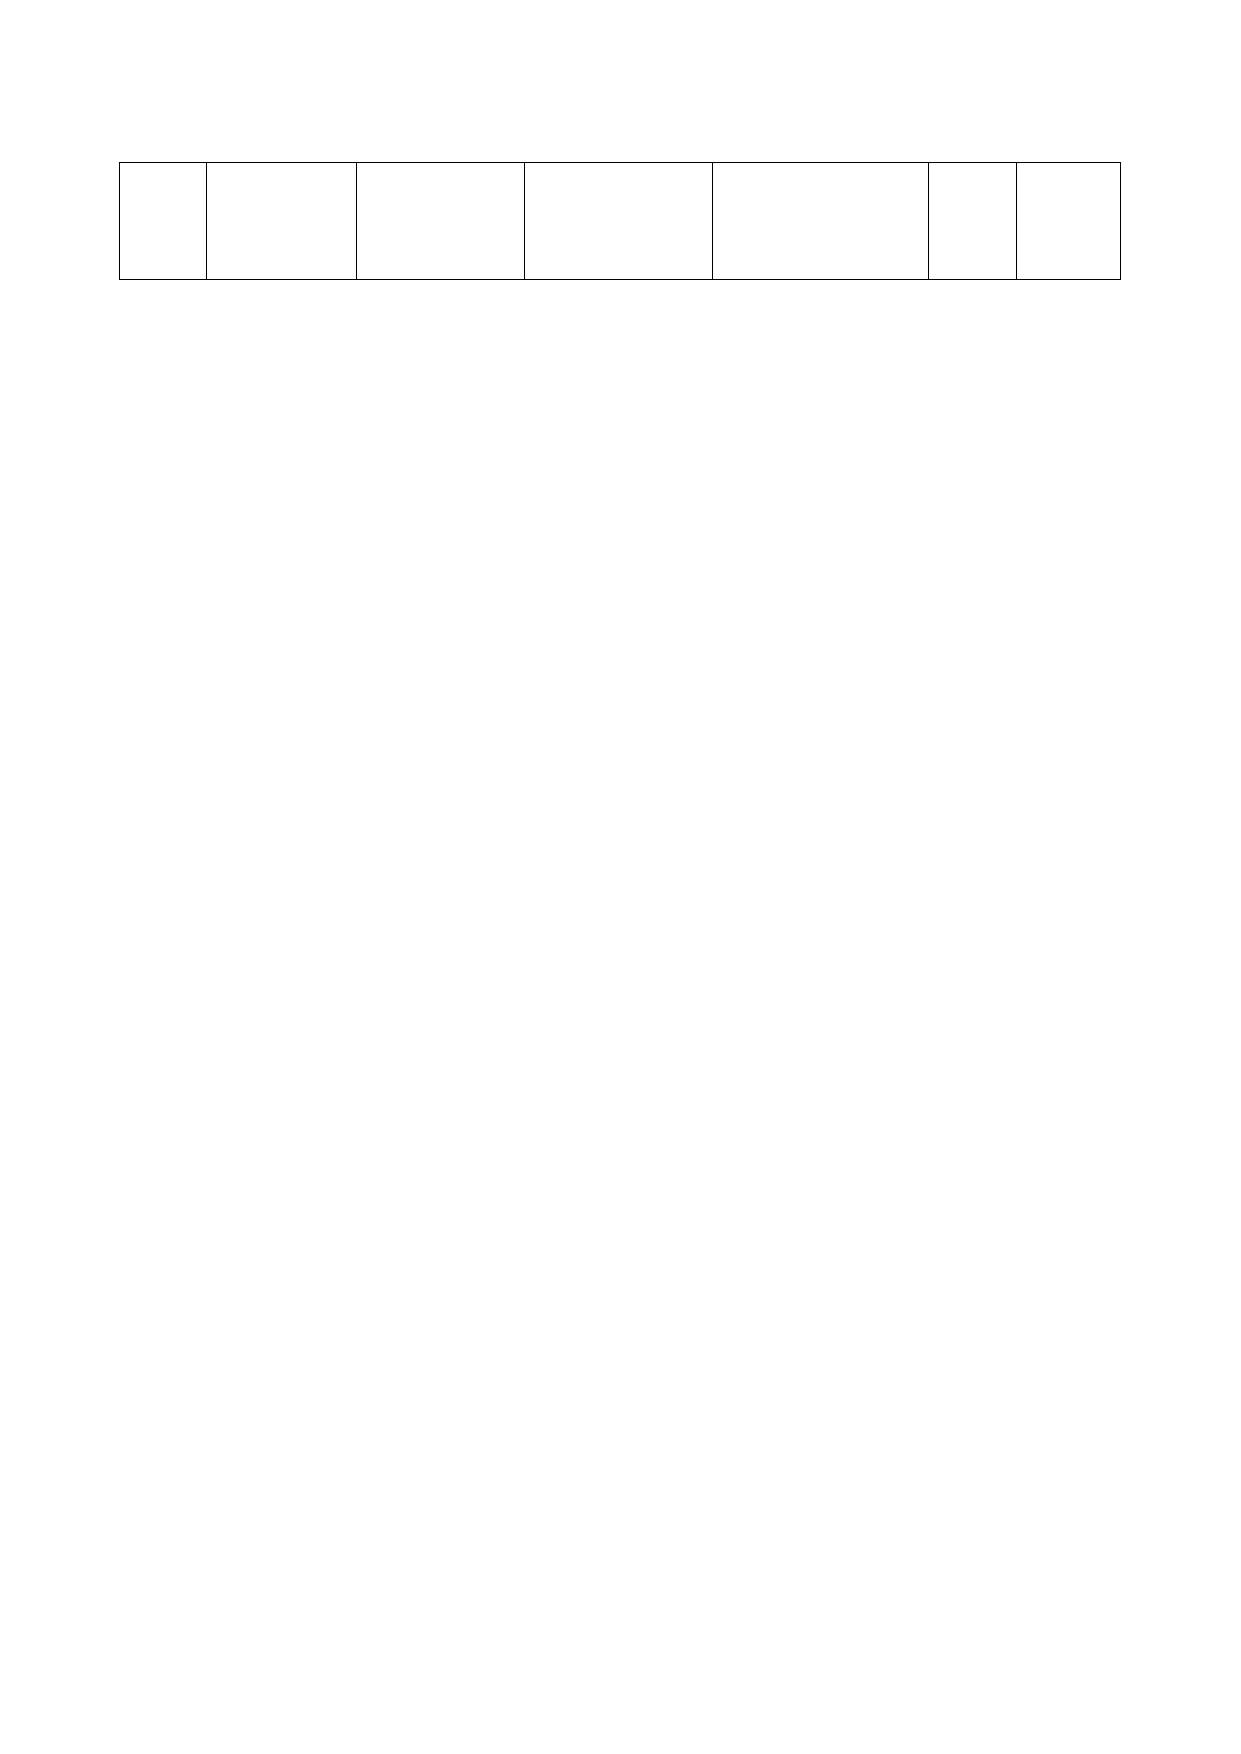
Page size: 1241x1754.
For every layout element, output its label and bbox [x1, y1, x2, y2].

table_cell [357, 163, 524, 279]
table_cell [1017, 163, 1120, 279]
table_cell [525, 163, 712, 279]
table_cell [120, 163, 206, 279]
table_cell [929, 163, 1016, 279]
table_cell [207, 163, 356, 279]
table_cell [713, 163, 928, 279]
